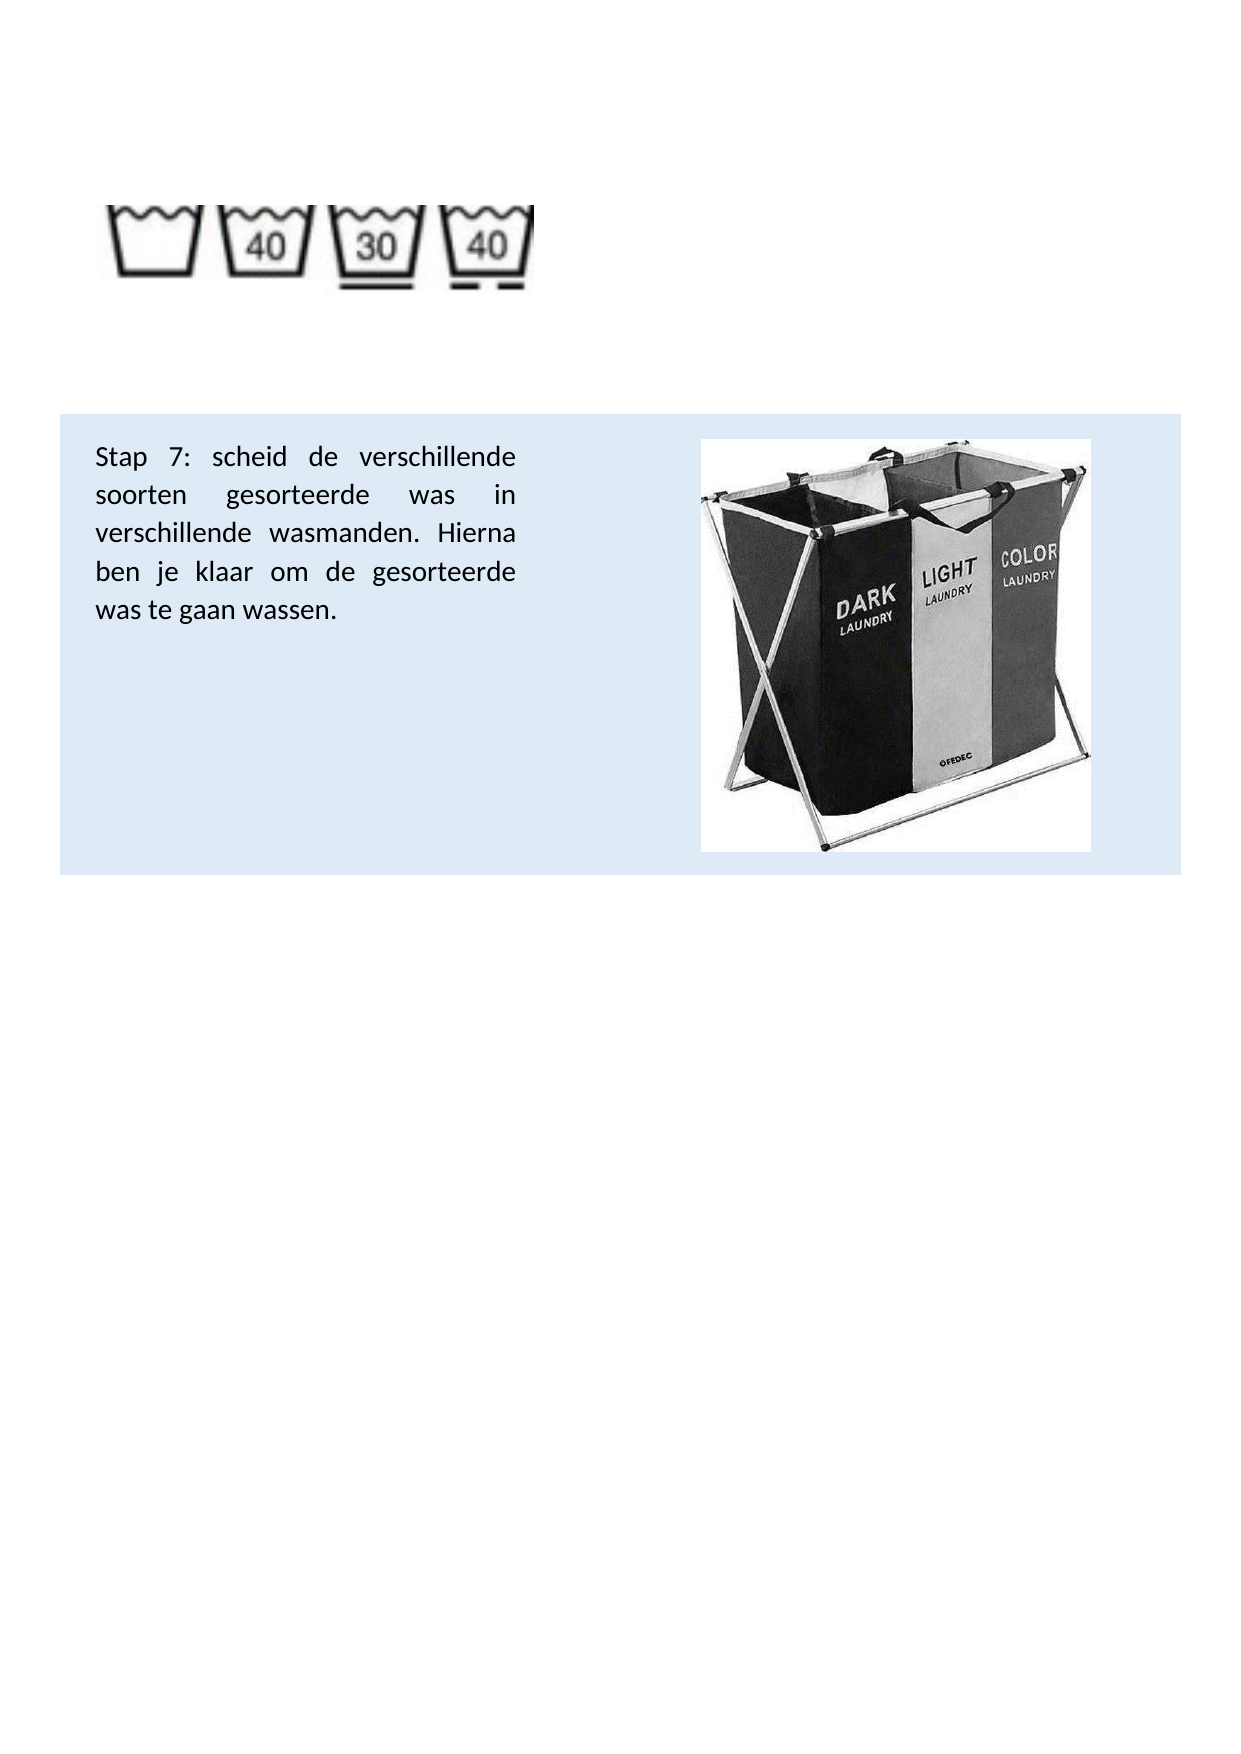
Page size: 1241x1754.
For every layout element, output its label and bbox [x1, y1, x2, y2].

picture [97, 205, 534, 294]
picture [701, 439, 1091, 852]
